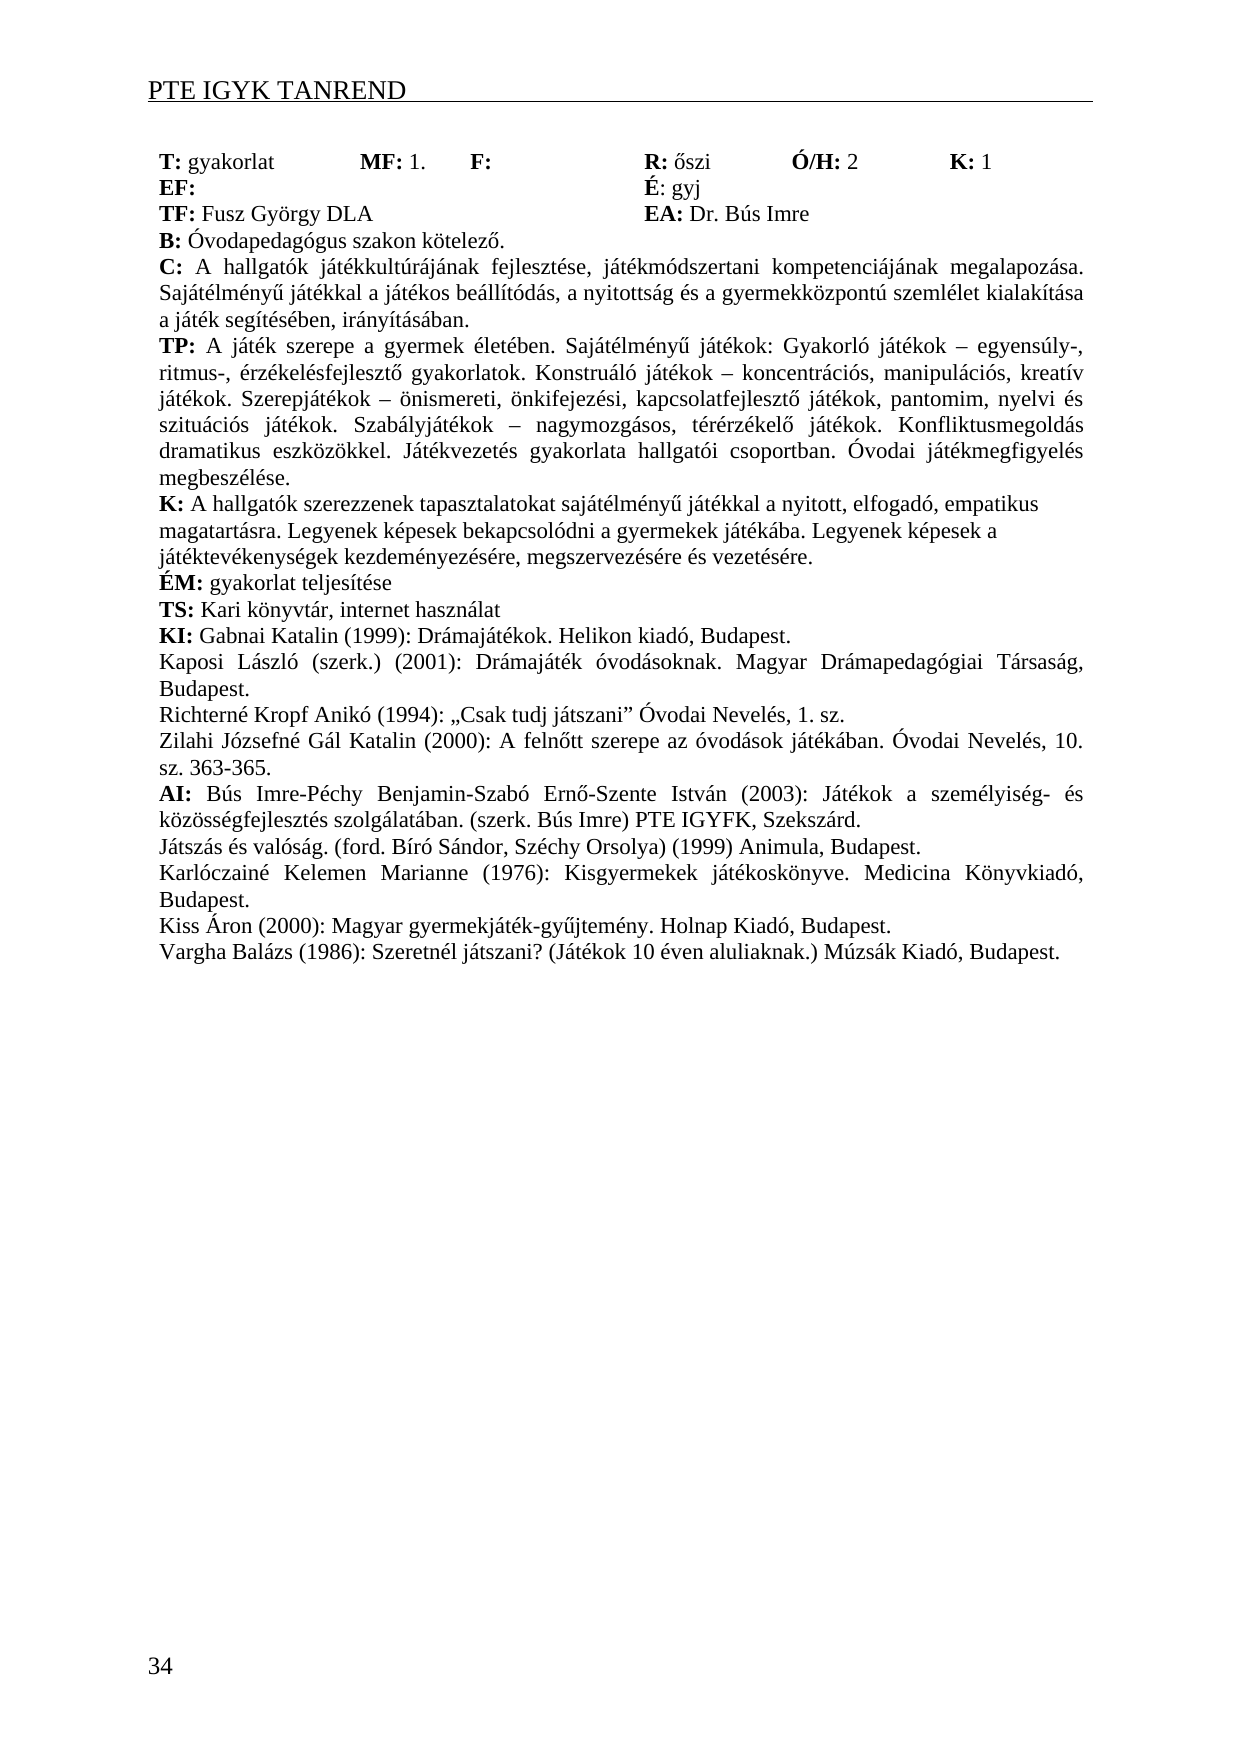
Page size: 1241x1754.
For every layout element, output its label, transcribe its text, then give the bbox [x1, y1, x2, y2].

table_cell EA:Dr.BúsImre [633, 200, 1096, 227]
table_cell R: őszi [633, 148, 780, 174]
table_cell ÉM: gyakorlat teljesítése [148, 569, 1096, 596]
table_cell Ó/H: 2 [780, 148, 938, 174]
table_cell EF: [148, 174, 633, 200]
table_cell K: 1 [938, 148, 1096, 174]
table_cell AI: Bús Imre-Péchy Benjamin-Szabó Ernő- (2003): Játékok a személyiség- és közösségfejlesztés szolgálatában. (szerk. Bús Imre) PTE IGYFK, Szekszárd. Játszás és valóság. (ford. Bíró Sándor, Széchy Orsolya) (1999) Animula, Budapest. Karlóczainé Kelemen Marianne (1976): Kisgyermekek játékoskönyve. Medicina Könyvkiadó, Budapest. Kiss Áron (2000): Magyar gyermekjáték-gyűjtemény. Holnap Kiadó, Budapest. Vargha Balázs (1986): Szeretnél játszani? (Játékok 10 éven aluliaknak.) Múzsák Kiadó, Budapest. [148, 780, 1096, 965]
table_cell MF: 1. [349, 148, 459, 174]
table_cell K: A hallgatók szerezzenek tapasztalatokat sajátélményű játékkal a nyitott, elfogadó, empatikus magatartásra. Legyenek képesek bekapcsolódni a gyermekek játékába. Legyenek képesek a játéktevékenységek kezdeményezésére, megszervezésére és vezetésére. [148, 490, 1096, 569]
table_cell B: Óvodapedagógus szakon kötelező. [148, 227, 1096, 253]
table_cell TF: Fusz György DLA [148, 200, 633, 227]
table_cell T: gyakorlat [148, 148, 348, 174]
table_cell É: gyj [633, 174, 1096, 200]
table_cell F: [459, 148, 633, 174]
table_cell TS: Kari könyvtár, internet használat [148, 596, 1096, 622]
table_cell C: A hallgatók játékkultúrájának fejlesztése, játékmódszertani kompetenciájának megalapozása. Sajátélményű játékkal a játékos beállítódás, a nyitottság és a gyermekközpontú szemlélet kialakítása a játék segítésében, irányításában. [148, 253, 1096, 332]
table_cell KI: Gabnai Katalin (1999): Drámajátékok. Helikon kiadó, Budapest. Kaposi László (szerk.) (2001): Drámajáték óvodásoknak. Magyar Drámapedagógiai Társaság, Budapest. Richterné Kropf Anikó (1994): „Csak tudj játszani” Óvodai Nevelés, 1. sz. Zilahi Józsefné Gál Katalin (2000): A felnőtt szerepe az óvodások játékában. Óvodai Nevelés, 10. sz. 363-365. [148, 622, 1096, 780]
table_cell TP: A játék szerepe a gyermek életében. Sajátélményű játékok: Gyakorló játékok – egyensúly-, ritmus-, érzékelésfejlesztő gyakorlatok. Konstruáló játékok – koncentrációs, manipulációs, kreatív játékok. Szerepjátékok – önismereti, önkifejezési, kapcsolatfejlesztő játékok, pantomim, nyelvi és szituációs játékok. Szabályjátékok – nagymozgásos, térérzékelő játékok. Konfliktusmegoldás dramatikus eszközökkel. Játékvezetés gyakorlata hallgatói csoportban. Óvodai játékmegfigyelés megbeszélése. [148, 332, 1096, 490]
